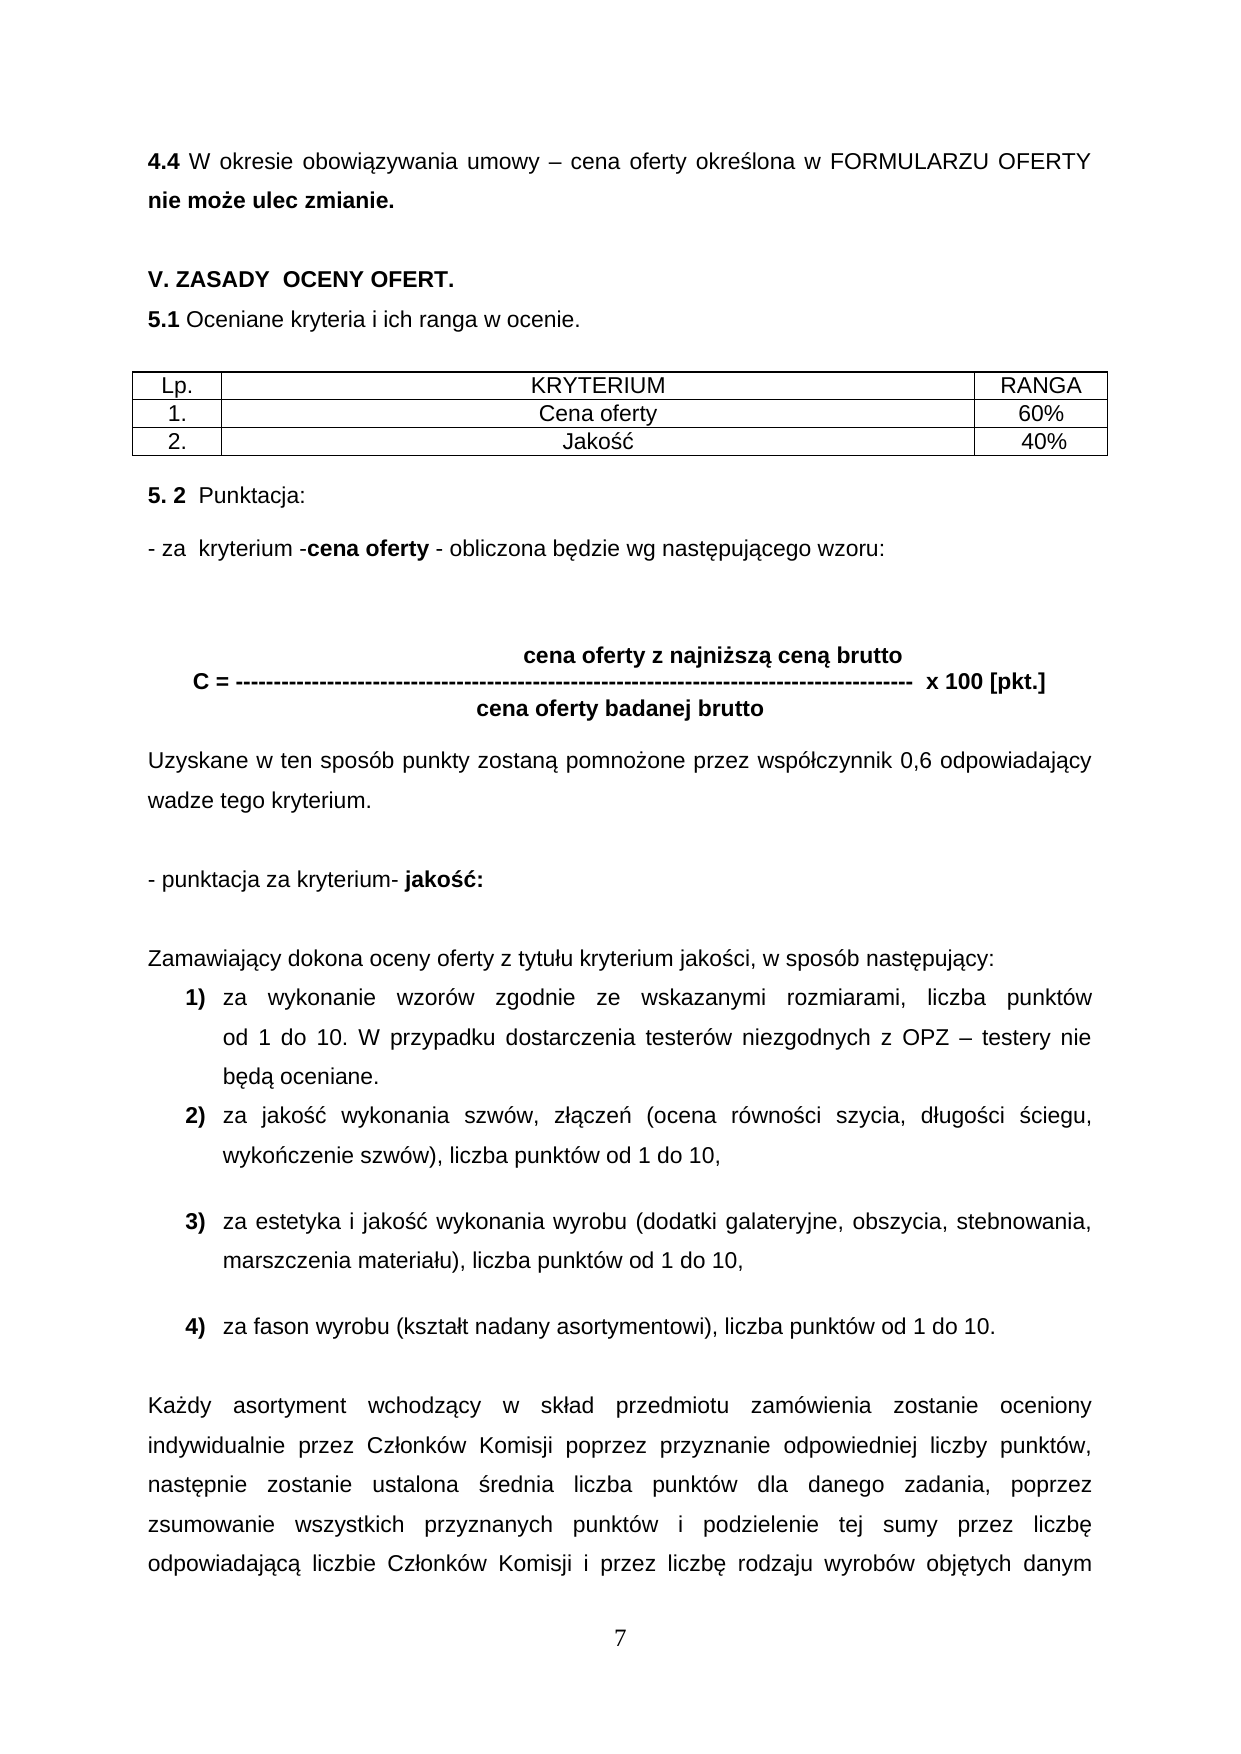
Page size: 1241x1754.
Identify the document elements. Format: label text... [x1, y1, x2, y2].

text cena oferty badanej brutto [148, 694, 1093, 721]
text C = ----------------------------------------------------------------------------------------- x 100 [pkt.] [148, 668, 1093, 694]
table_cell 2. [133, 428, 221, 454]
table_cell Cena oferty [222, 400, 974, 427]
text - za kryterium -cena oferty - obliczona będzie wg następującego wzoru: [148, 535, 1093, 561]
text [148, 1392, 1093, 1576]
text 5. 2 Punktacja: [148, 482, 1093, 508]
text 5.1 Oceniane kryteria i ich ranga w ocenie. [148, 306, 1093, 332]
list za jakość wykonania szwów, złączeń (ocena równości szycia, długości ściegu, wykończenie szwów), liczba punktów od 1 do 10, [185, 1102, 1093, 1168]
table_cell Jakość [222, 428, 974, 454]
list za estetyka i jakość wykonania wyrobu (dodatki galateryjne, obszycia, stebnowania, marszczenia materiału), liczba punktów od 1 do 10, [185, 1208, 1093, 1274]
text Uzyskane w ten sposób punkty zostaną pomnożone przez współczynnik 0,6 odpowiadający wadze tego kryterium. [148, 747, 1093, 813]
table_cell 1. [133, 400, 221, 427]
text cena oferty z najniższą ceną brutto [148, 642, 1093, 668]
list za wykonanie wzorów zgodnie ze wskazanymi rozmiarami, liczba punktów od 1 do 10. W przypadku dostarczenia testerów niezgodnych z OPZ – testery nie będą oceniane. [185, 984, 1093, 1089]
table_header Lp. [133, 373, 221, 399]
table_cell 60% [975, 400, 1107, 427]
text 4.4 W okresie obowiązywania umowy – cena oferty określona w FORMULARZU OFERTY nie może ulec zmianie. [148, 148, 1093, 213]
table_header RANGA [975, 373, 1107, 399]
list za fason wyrobu (kształt nadany asortymentowi), liczba punktów od 1 do 10. [185, 1313, 1093, 1339]
table_cell 40% [975, 428, 1107, 454]
text - punktacja za kryterium- jakość: [148, 866, 1093, 892]
text Zamawiający dokona oceny oferty z tytułu kryterium jakości, w sposób następujący: [148, 944, 1093, 971]
table_header KRYTERIUM [222, 373, 974, 399]
text V. ZASADY OCENY OFERT. [148, 266, 1093, 292]
